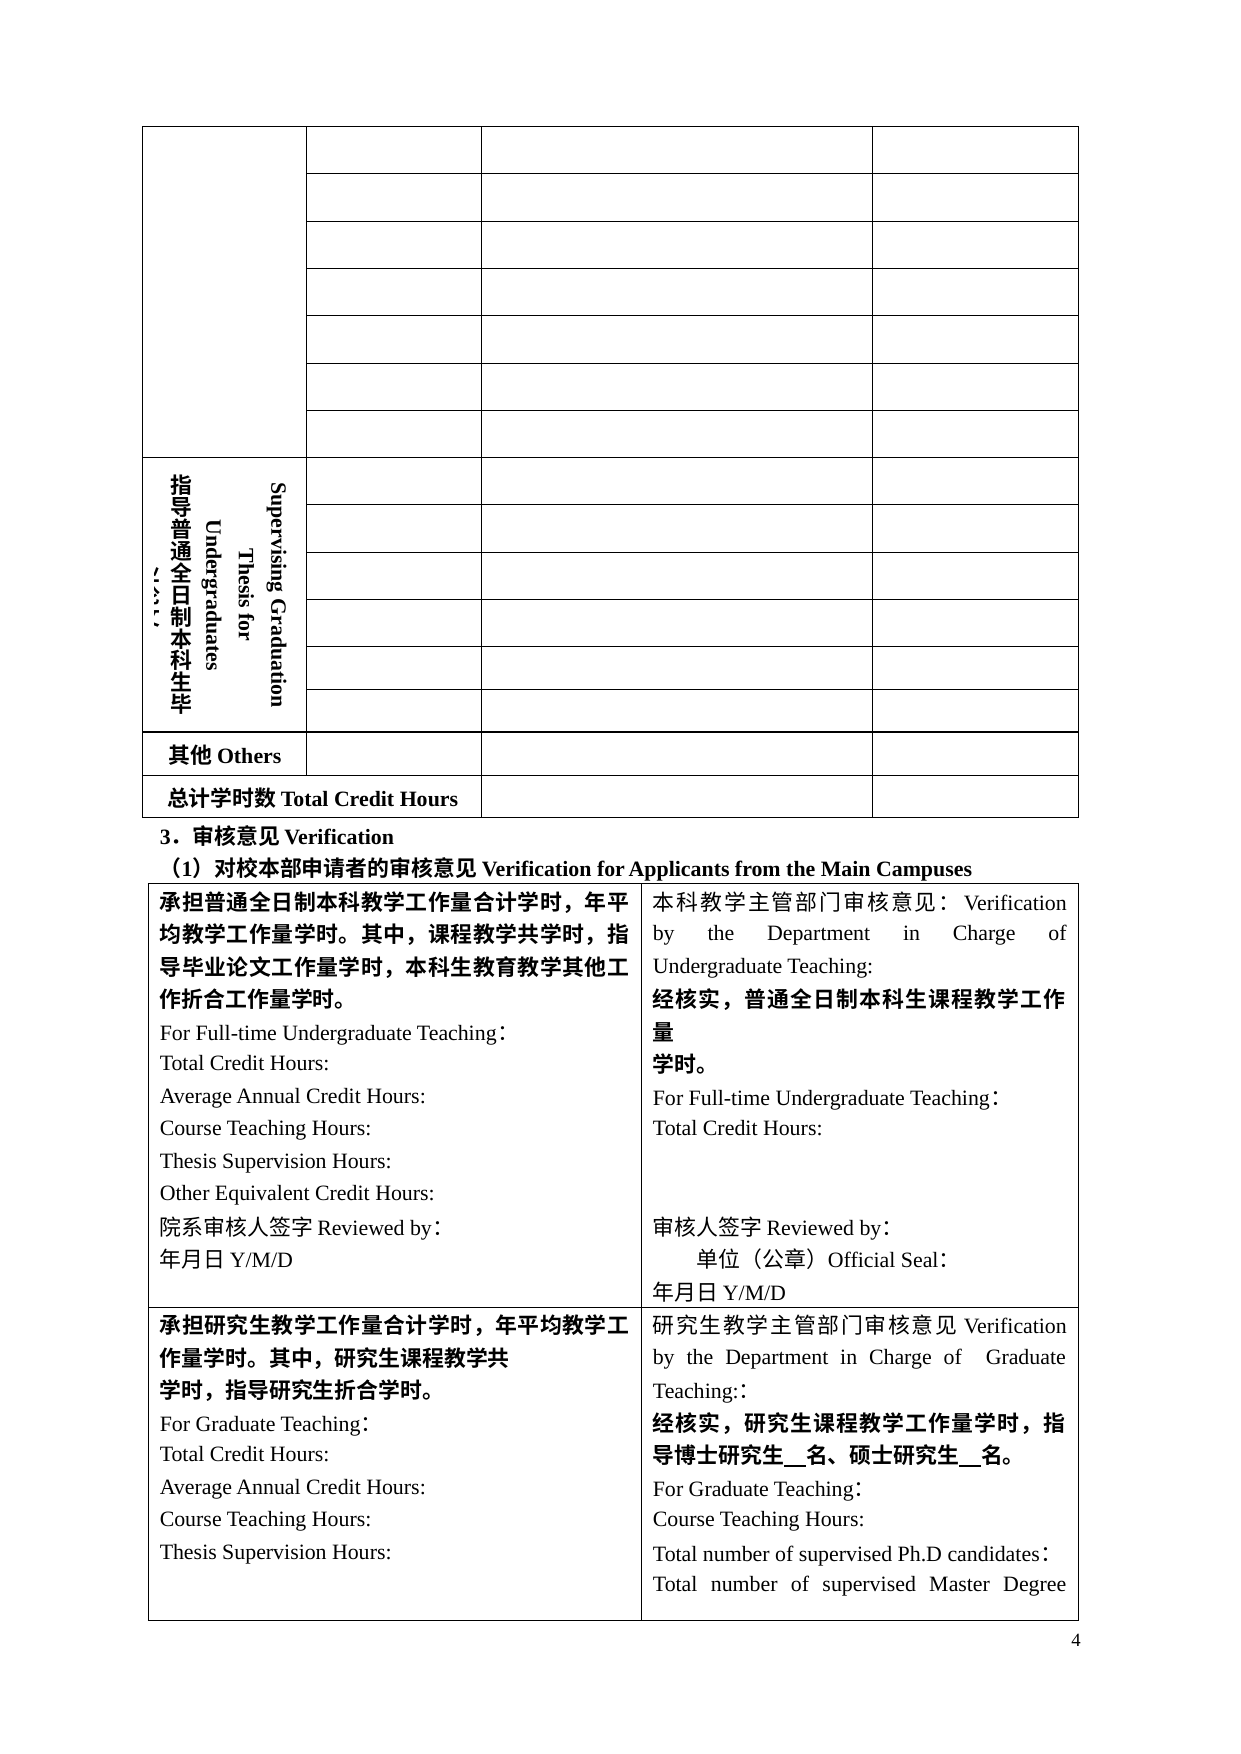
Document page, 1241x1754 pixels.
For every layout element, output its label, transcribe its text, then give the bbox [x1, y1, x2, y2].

table_cell [482, 174, 872, 221]
table_cell [482, 364, 872, 410]
table_cell [482, 458, 872, 504]
table_header 本科教学主管部门审核意见：Verification by the Department in Charge of Undergraduate Teaching: 经核实，普通全日制本科生课程教学工作量 学时。 For Full-time Undergraduate Teaching： Total Credit Hours: 审核人签字Reviewed by： 单位（公章）Official Seal： 年月日Y/M/D [642, 884, 1078, 1307]
table_cell [873, 411, 1078, 457]
table_cell [307, 269, 481, 315]
table_cell [482, 269, 872, 315]
table_cell [873, 269, 1078, 315]
table_cell [482, 776, 872, 817]
table_cell [307, 733, 481, 775]
table_cell [482, 690, 872, 731]
table_cell Supervising Graduation Thesis for Undergraduates 指导普通全日制本科生毕业论文 [143, 458, 306, 731]
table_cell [642, 1308, 1078, 1620]
table_cell 其他Others [143, 733, 306, 775]
table_cell [482, 316, 872, 362]
table_cell [307, 690, 481, 731]
table_cell [873, 733, 1078, 775]
table_cell [482, 222, 872, 268]
table_cell [873, 553, 1078, 599]
table_cell [873, 316, 1078, 362]
table_cell [873, 222, 1078, 268]
table_cell [307, 505, 481, 552]
table_cell [307, 364, 481, 410]
table_cell [307, 174, 481, 221]
table_cell [873, 174, 1078, 221]
table_cell [307, 600, 481, 646]
text （1）对校本部申请者的审核意见 Verification for Applicants from the Main Campuses [159, 851, 1081, 883]
table_cell [482, 411, 872, 457]
table_cell [482, 127, 872, 173]
text 3．审核意见Verification [159, 818, 1081, 851]
table_cell [307, 647, 481, 689]
table_cell [482, 647, 872, 689]
table_cell 总计学时数Total Credit Hours [143, 776, 481, 817]
table_cell [873, 364, 1078, 410]
table_cell [873, 647, 1078, 689]
table_cell [873, 776, 1078, 817]
table_cell [307, 127, 481, 173]
table_cell [873, 127, 1078, 173]
table_cell [307, 458, 481, 504]
table_cell [873, 690, 1078, 731]
table_cell [873, 600, 1078, 646]
table_cell [482, 733, 872, 775]
table_cell [482, 505, 872, 552]
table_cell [149, 1308, 641, 1620]
table_cell [873, 458, 1078, 504]
table_cell [307, 553, 481, 599]
table_cell [307, 411, 481, 457]
table_cell [307, 316, 481, 362]
table_cell [307, 222, 481, 268]
table_cell [482, 600, 872, 646]
table_cell [482, 553, 872, 599]
table_cell [873, 505, 1078, 552]
table_header 承担普通全日制本科教学工作量合计学时，年平均教学工作量学时。其中，课程教学共学时，指导毕业论文工作量学时，本科生教育教学其他工作折合工作量学时。 For Full-time Undergraduate Teaching： Total Credit Hours: Average Annual Credit Hours: Course Teaching Hours: Thesis Supervision Hours: Other Equivalent Credit Hours: 院系审核人签字Reviewed by： 年月日Y/M/D [149, 884, 641, 1307]
